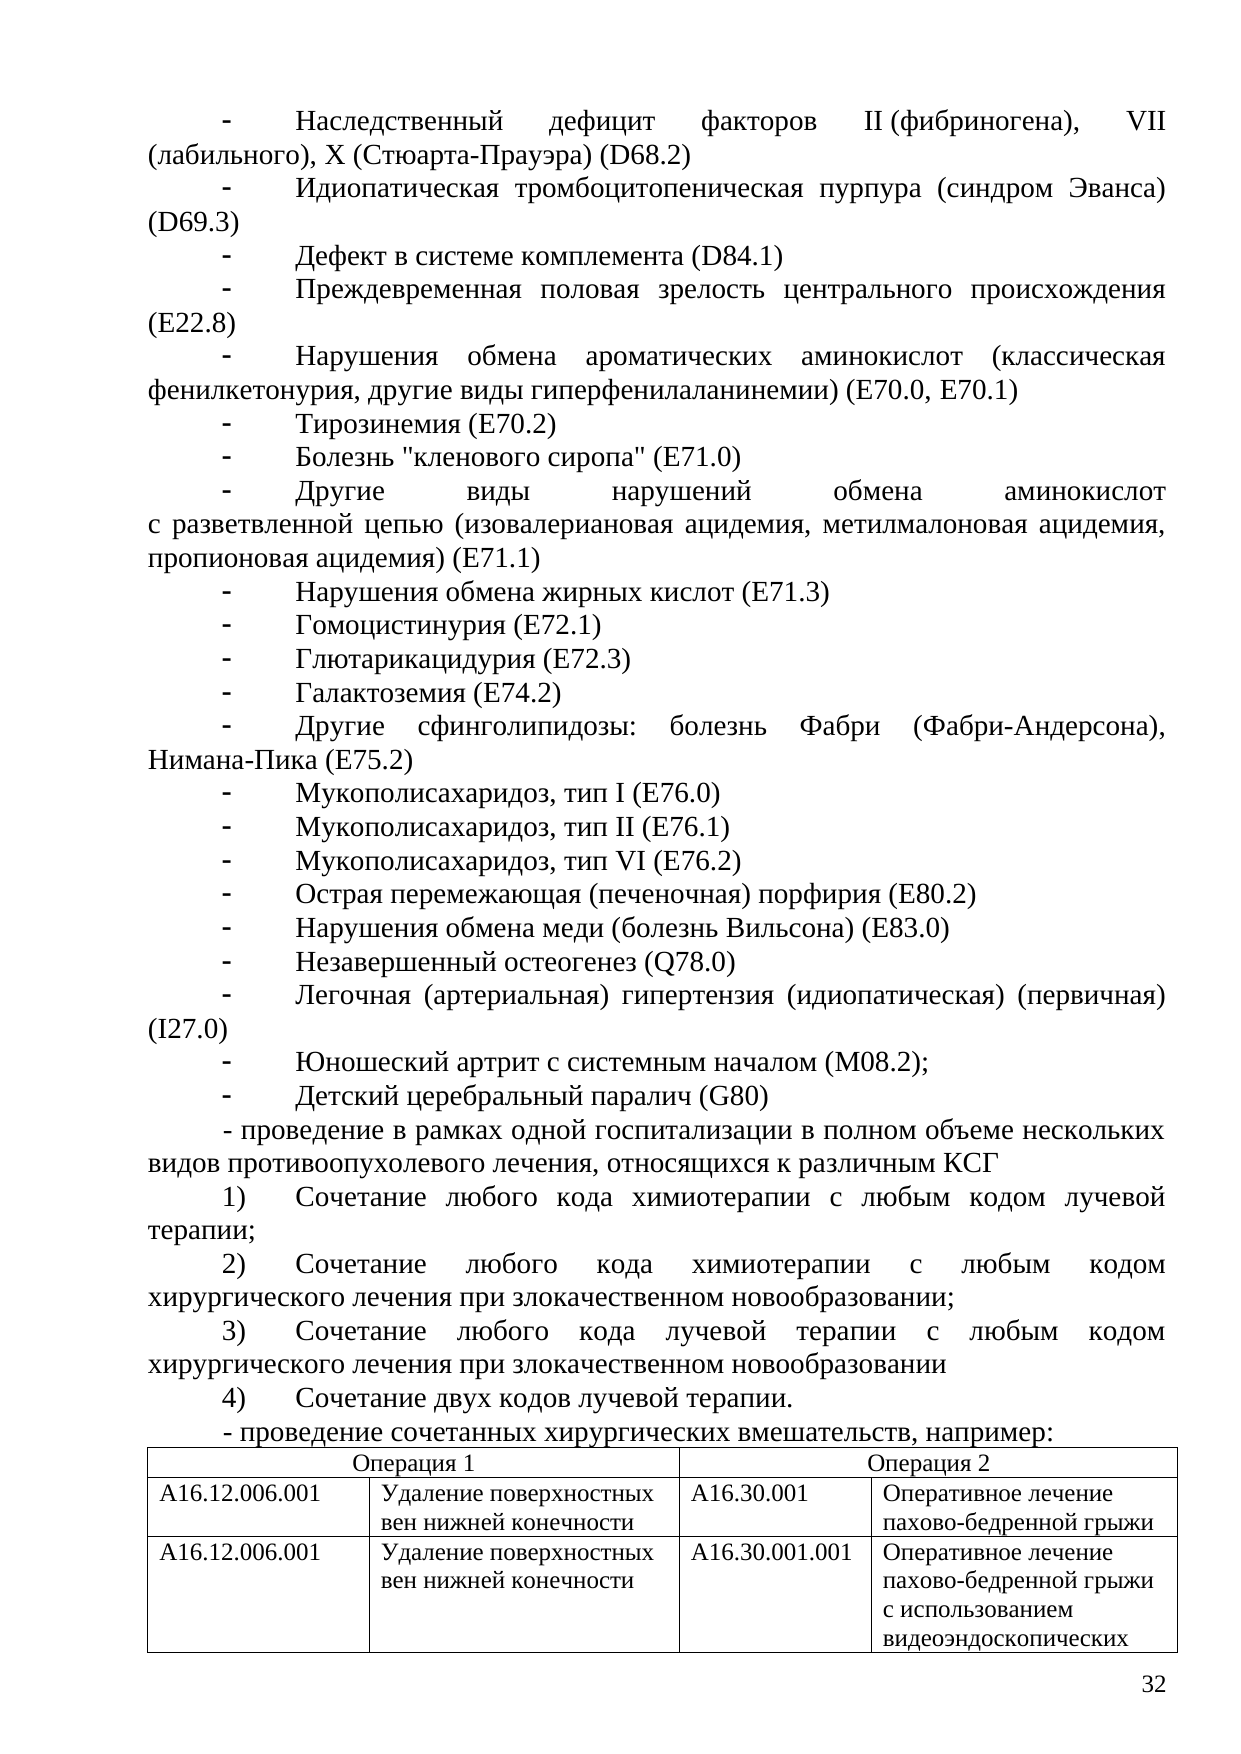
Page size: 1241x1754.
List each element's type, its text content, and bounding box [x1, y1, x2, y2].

text - проведение сочетанных хирургических вмешательств, например: [148, 1414, 1166, 1447]
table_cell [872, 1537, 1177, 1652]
list Тирозинемия (Е70.2) [148, 406, 1166, 439]
list Легочная (артериальная) гипертензия (идиопатическая) (первичная) (I27.0) [148, 977, 1166, 1044]
list Преждевременная половая зрелость центрального происхождения (Е22.8) [148, 271, 1166, 338]
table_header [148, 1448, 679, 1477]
list Нарушения обмена жирных кислот (Е71.3) [148, 574, 1166, 607]
list Мукополисахаридоз, тип II (Е76.1) [148, 809, 1166, 843]
list Нарушения обмена ароматических аминокислот (классическая фенилкетонурия, другие виды гиперфенилаланинемии) (Е70.0, Е70.1) [148, 338, 1166, 406]
list Юношеский артрит с системным началом (М08.2); [148, 1044, 1166, 1078]
list Мукополисахаридоз, тип I (Е76.0) [148, 776, 1166, 809]
list Наследственный дефицит факторов II (фибриногена), VII (лабильного), X (Стюарта-Прауэра) (D68.2) [148, 103, 1166, 171]
list Идиопатическая тромбоцитопеническая пурпура (синдром Эванса) (D69.3) [148, 171, 1166, 238]
list Сочетание любого кода химиотерапии с любым кодом хирургического лечения при злокачественном новообразовании; [148, 1246, 1166, 1313]
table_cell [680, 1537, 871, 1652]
list Болезнь "кленового сиропа" (Е71.0) [148, 439, 1166, 473]
list Детский церебральный паралич (G80) [148, 1078, 1166, 1112]
list Гомоцистинурия (Е72.1) [148, 607, 1166, 641]
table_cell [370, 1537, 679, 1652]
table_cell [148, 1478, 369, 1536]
list Сочетание любого кода химиотерапии с любым кодом лучевой терапии; [148, 1179, 1166, 1246]
list Сочетание двух кодов лучевой терапии. [148, 1380, 1166, 1414]
list Дефект в системе комплемента (D84.1) [148, 238, 1166, 271]
list Другие сфинголипидозы: болезнь Фабри (Фабри-Андерсона), Нимана-Пика (Е75.2) [148, 708, 1166, 776]
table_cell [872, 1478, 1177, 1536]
list Глютарикацидурия (Е72.3) [148, 641, 1166, 675]
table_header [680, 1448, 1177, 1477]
list Острая перемежающая (печеночная) порфирия (Е80.2) [148, 876, 1166, 910]
list Нарушения обмена меди (болезнь Вильсона) (Е83.0) [148, 910, 1166, 944]
list Галактоземия (Е74.2) [148, 675, 1166, 708]
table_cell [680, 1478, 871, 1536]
list Незавершенный остеогенез (Q78.0) [148, 944, 1166, 977]
list Другие виды нарушений обмена аминокислот с разветвленной цепью (изовалериановая ацидемия, метилмалоновая ацидемия, пропионовая ацидемия) (Е71.1) [148, 473, 1166, 574]
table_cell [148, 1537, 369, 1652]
list Мукополисахаридоз, тип VI (Е76.2) [148, 843, 1166, 876]
text - проведение в рамках одной госпитализации в полном объеме нескольких видов противоопухолевого лечения, относящихся к различным КСГ [148, 1112, 1166, 1179]
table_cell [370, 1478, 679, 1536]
list Сочетание любого кода лучевой терапии с любым кодом хирургического лечения при злокачественном новообразовании [148, 1313, 1166, 1380]
